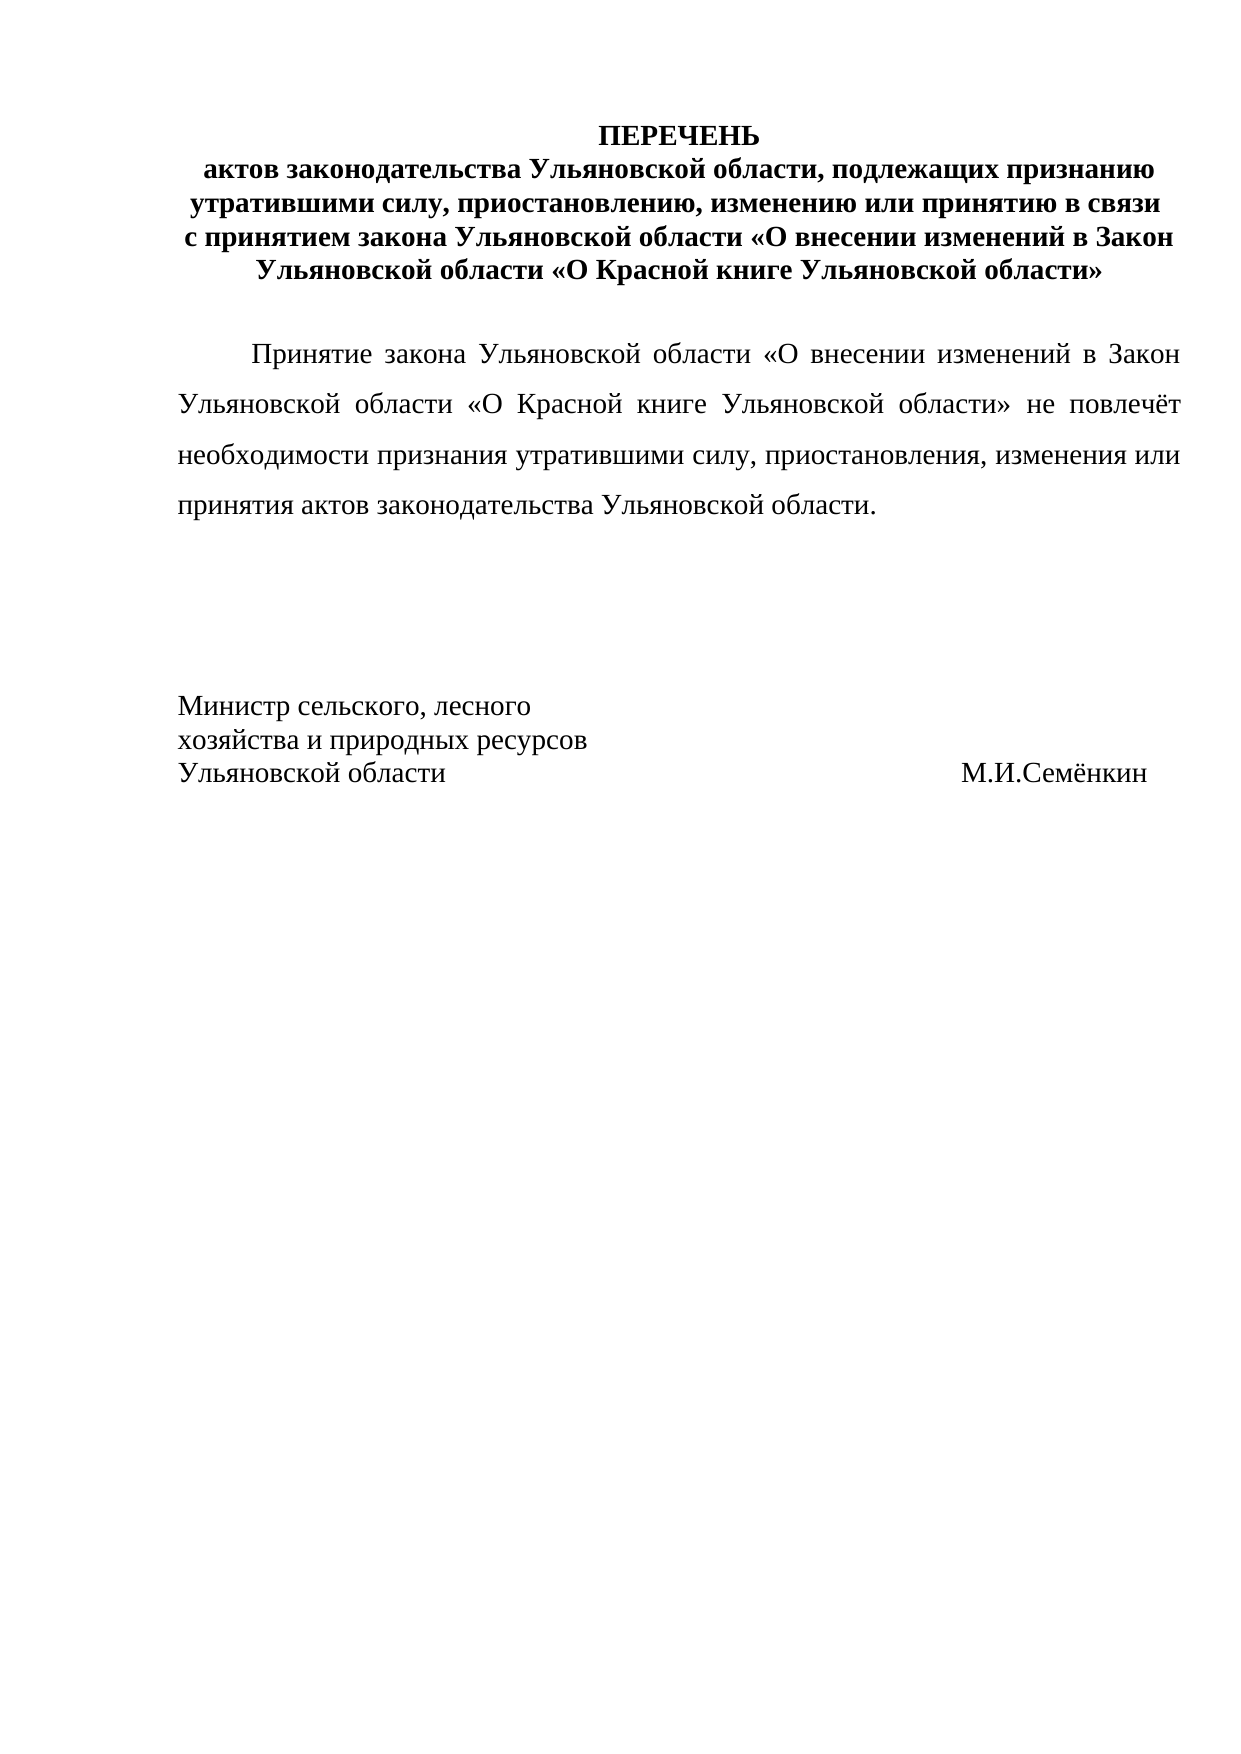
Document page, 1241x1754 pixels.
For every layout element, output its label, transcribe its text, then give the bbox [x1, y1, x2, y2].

text Ульяновской области М.И.Семёнкин [177, 755, 1181, 789]
text Министр сельского, лесного [177, 688, 1181, 722]
text ПЕРЕЧЕНЬ [177, 118, 1181, 152]
text хозяйства и природных ресурсов [177, 722, 1181, 755]
text актов законодательства Ульяновской области, подлежащих признанию утратившими силу, приостановлению, изменению или принятию в связи с принятием закона Ульяновской области «О внесении изменений в Закон Ульяновской области «О Красной книге Ульяновской области» [177, 152, 1181, 286]
text Принятие закона Ульяновской области «О внесении изменений в Закон Ульяновской области «О Красной книге Ульяновской области» не повлечёт необходимости признания утратившими силу, приостановления, изменения или принятия актов законодательства Ульяновской области. [177, 336, 1181, 521]
